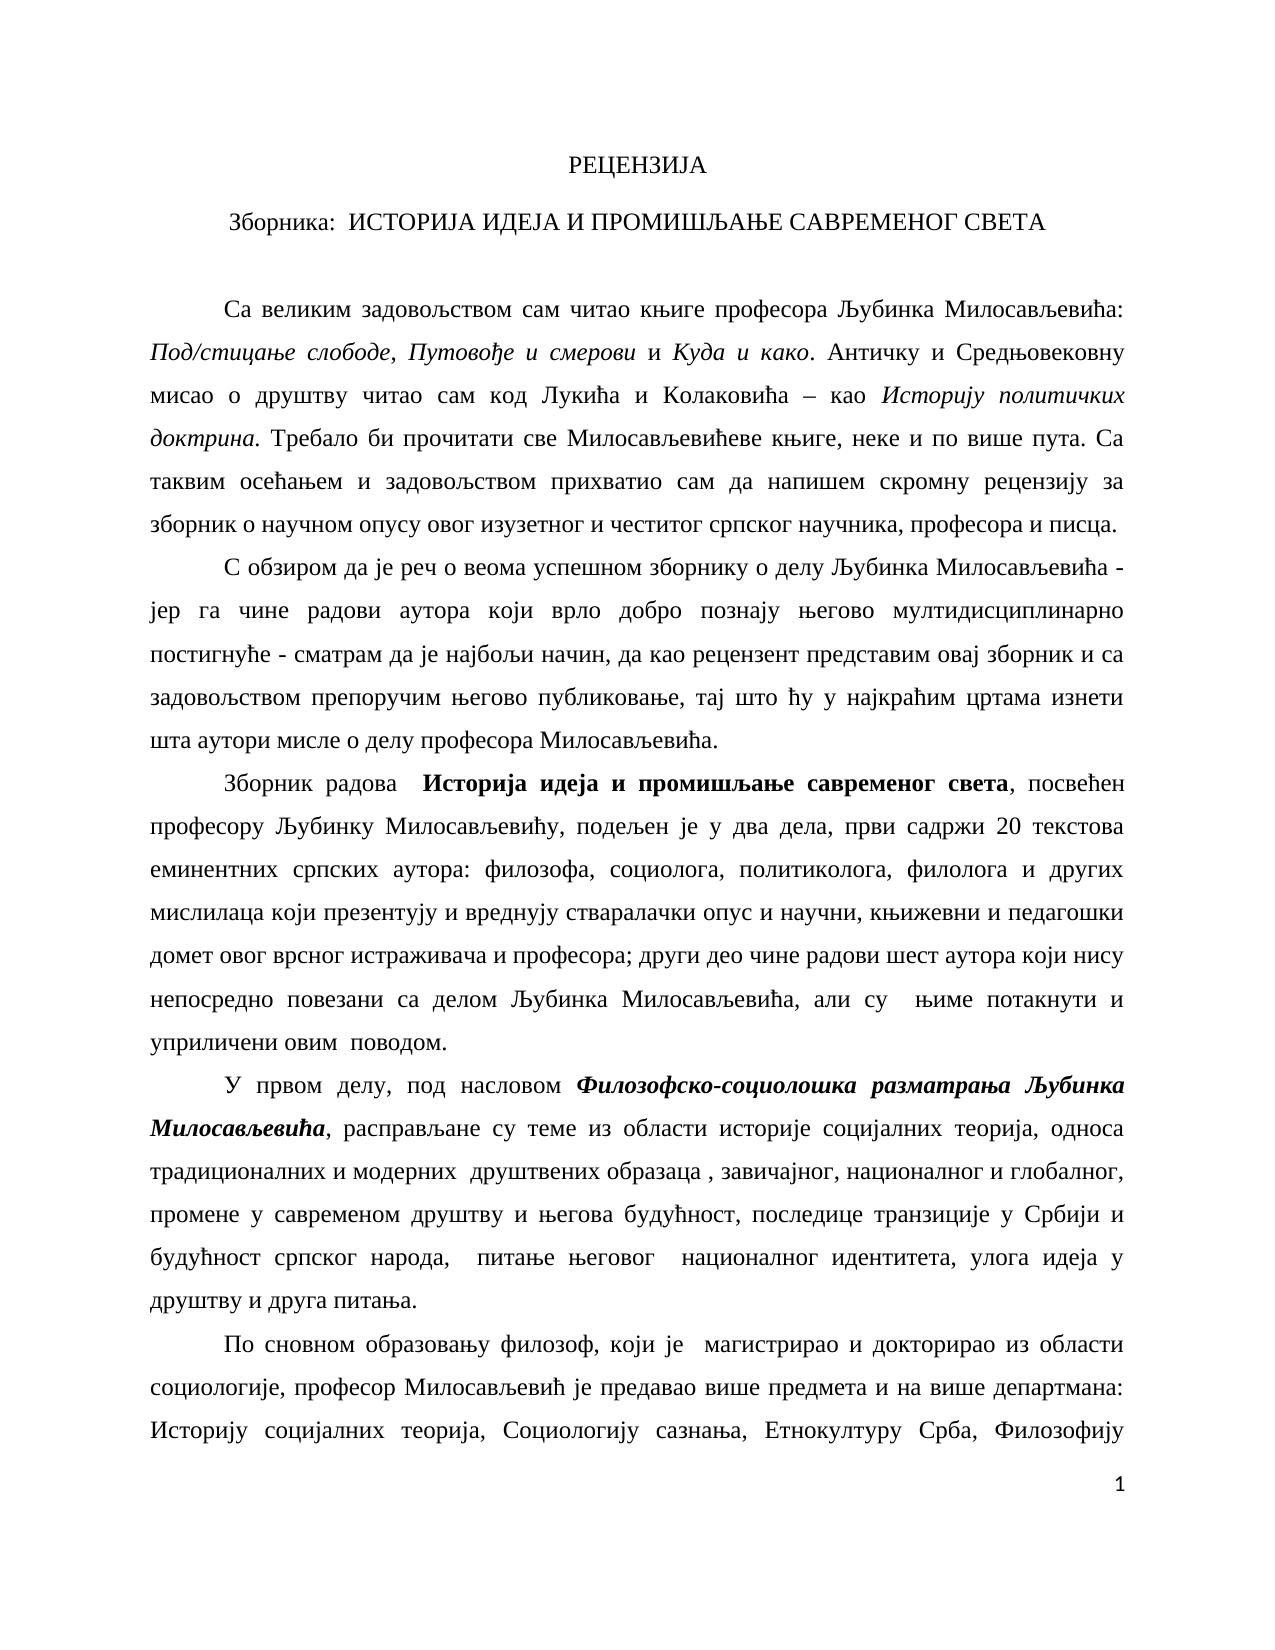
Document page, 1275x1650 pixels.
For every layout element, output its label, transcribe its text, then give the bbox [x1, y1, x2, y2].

text Зборник радова Историја идеја и промишљање савременог света, посвећен професору Љубинку Милосављевићу, подељен је у два дела, први садржи 20 текстова еминентних српских аутора: филозофа, социолога, политиколога, филолога и других мислилаца који презентују и вреднују стваралачки опус и научни, књижевни и педагошки домет овог врсног истраживача и професора; други део чине радови шест аутора који нису непосредно повезани са делом Љубинка Милосављевића, али су њиме потакнути и уприличени овим поводом. [150, 768, 1125, 1056]
text С обзиром да је реч о веома успешном зборнику о делу Љубинка Милосављевића - јер га чине радови аутора који врло добро познају његово мултидисциплинарно постигнуће - сматрам да је најбољи начин, да као рецензент представим овај зборник и са задовољством препоручим његово публиковање, тај што ћу у најкраћим цртама изнети шта аутори мисле о делу професора Милосављевића. [150, 552, 1125, 754]
text У првом делу, под насловом Филозофско-социолошка разматрања Љубинка Милосављевића, расправљане су теме из области историје социјалних теорија, односа традиционалних и модерних друштвених образаца , завичајног, националног и глобалног, промене у савременом друштву и његова будућност, последице транзиције у Србији и будућност српског народа, питање његовог националног идентитета, улога идеја у друштву и друга питања. [150, 1070, 1125, 1314]
text Са великим задовољством сам читао књиге професора Љубинка Милосављевића: Под/стицање слободе, Путовође и смерови и Куда и како. Античку и Средњовековну мисао о друштву читао сам код Лукића и Колаковића – као Историју политичких доктрина. Требало би прочитати све Милосављевићеве књиге, неке и по више пута. Са таквим осећањем и задовољством прихватио сам да напишем скромну рецензију за зборник о научном опусу овог изузетног и честитог српског научника, професора и писца. [150, 294, 1125, 538]
text Зборника: ИСТОРИЈА ИДЕЈА И ПРОМИШЉАЊЕ САВРЕМЕНОГ СВЕТА [150, 207, 1125, 236]
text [150, 1329, 1125, 1444]
text РЕЦЕНЗИЈА [150, 150, 1125, 179]
